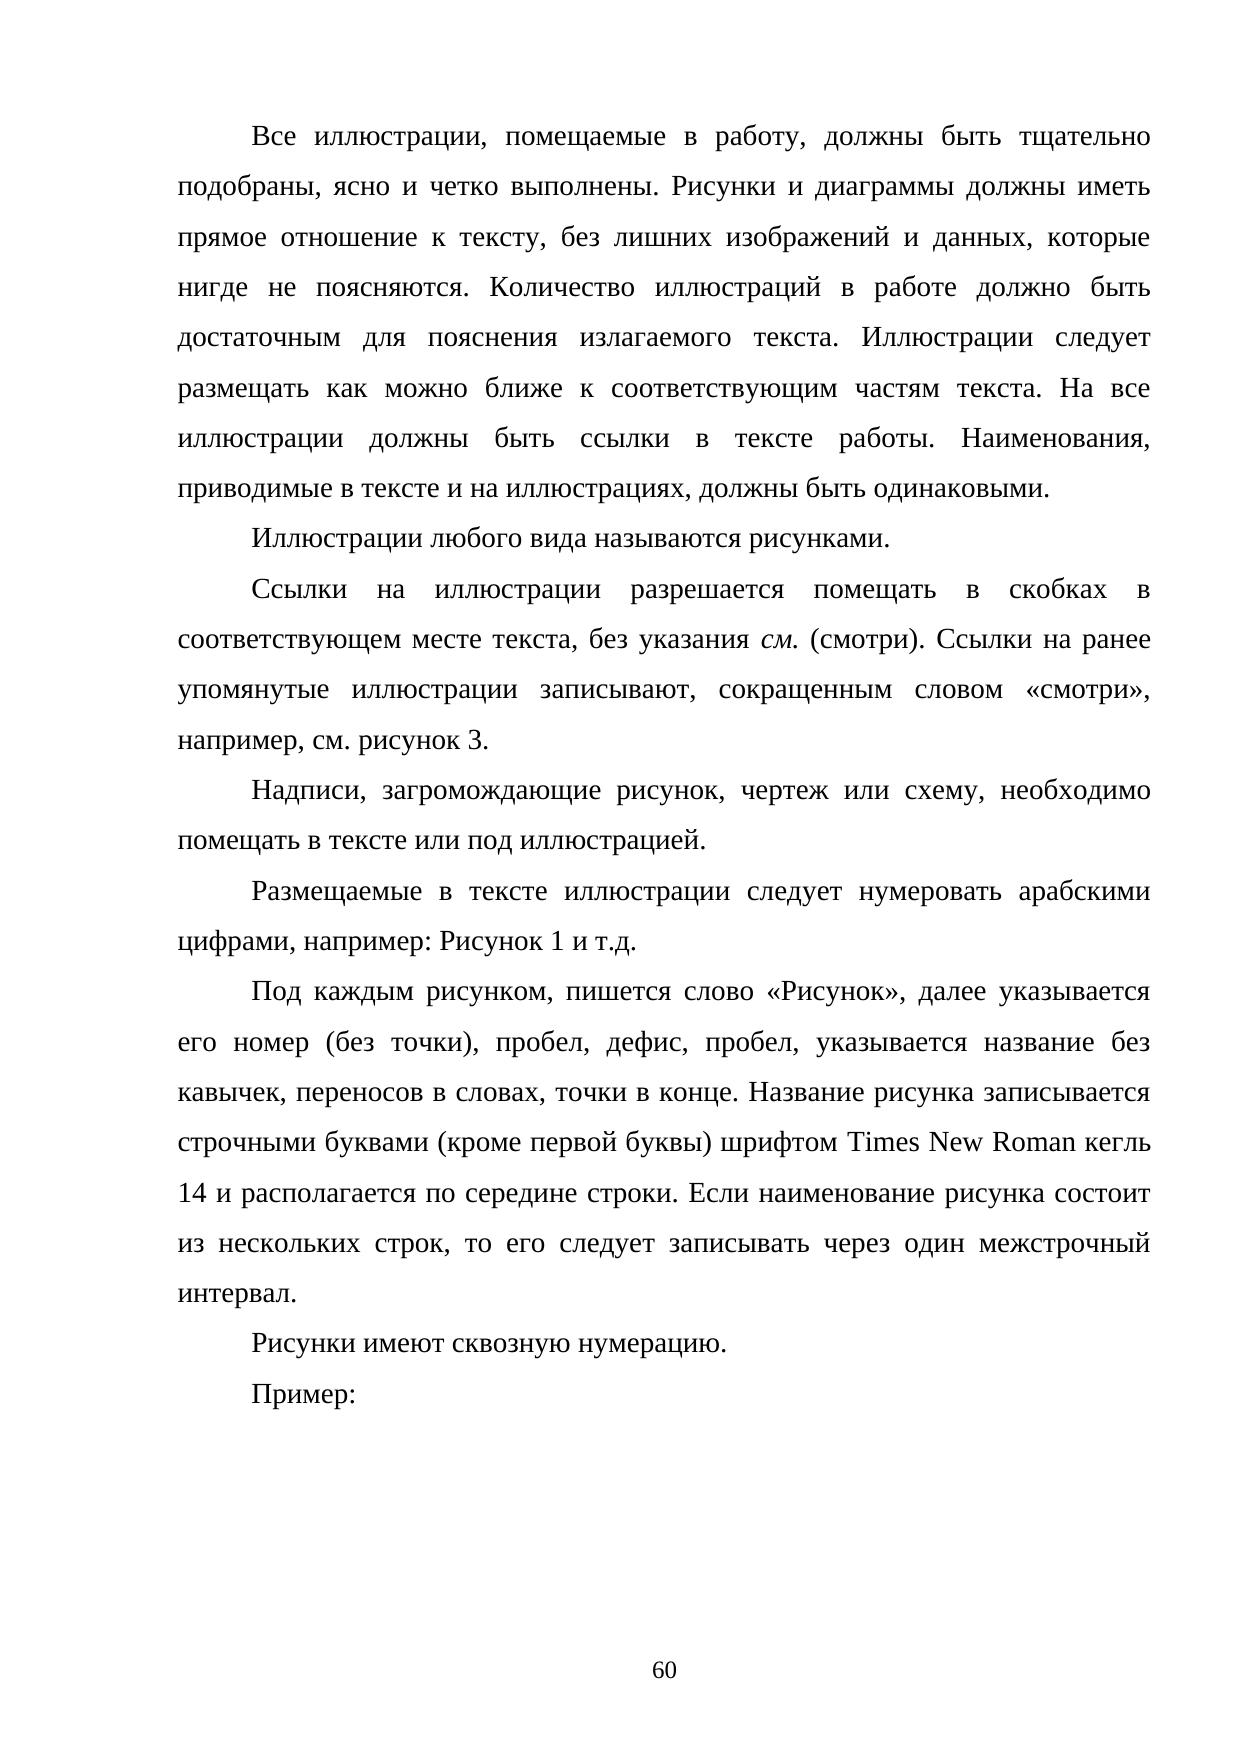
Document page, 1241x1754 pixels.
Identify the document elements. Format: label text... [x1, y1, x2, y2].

text Под каждым рисунком, пишется слово «Рисунок», далее указывается его номер (без точки), пробел, дефис, пробел, указывается название без кавычек, переносов в словах, точки в конце. Название рисунка записывается строчными буквами (кроме первой буквы) шрифтом Times New Roman кегль 14 и располагается по середине строки. Если наименование рисунка состоит из нескольких строк, то его следует записывать через один межстрочный интервал. [177, 973, 1152, 1309]
text Иллюстрации любого вида называются рисунками. [177, 521, 1152, 554]
text Рисунки имеют сквозную нумерацию. [177, 1326, 1152, 1359]
text Размещаемые в тексте иллюстрации следует нумеровать арабскими цифрами, например: Рисунок 1 и т.д. [177, 873, 1152, 957]
text Все иллюстрации, помещаемые в работу, должны быть тщательно подобраны, ясно и четко выполнены. Рисунки и диаграммы должны иметь прямое отношение к тексту, без лишних изображений и данных, которые нигде не поясняются. Количество иллюстраций в работе должно быть достаточным для пояснения излагаемого текста. Иллюстрации следует размещать как можно ближе к соответствующим частям текста. На все иллюстрации должны быть ссылки в тексте работы. Наименования, приводимые в тексте и на иллюстрациях, должны быть одинаковыми. [177, 118, 1152, 504]
text Ссылки на иллюстрации разрешается помещать в скобках в соответствующем месте текста, без указания см. (смотри). Ссылки на ранее упомянутые иллюстрации записывают, сокращенным словом «смотри», например, см. рисунок 3. [177, 571, 1152, 755]
text Надписи, загромождающие рисунок, чертеж или схему, необходимо помещать в тексте или под иллюстрацией. [177, 772, 1152, 856]
text Пример: [177, 1376, 1152, 1409]
